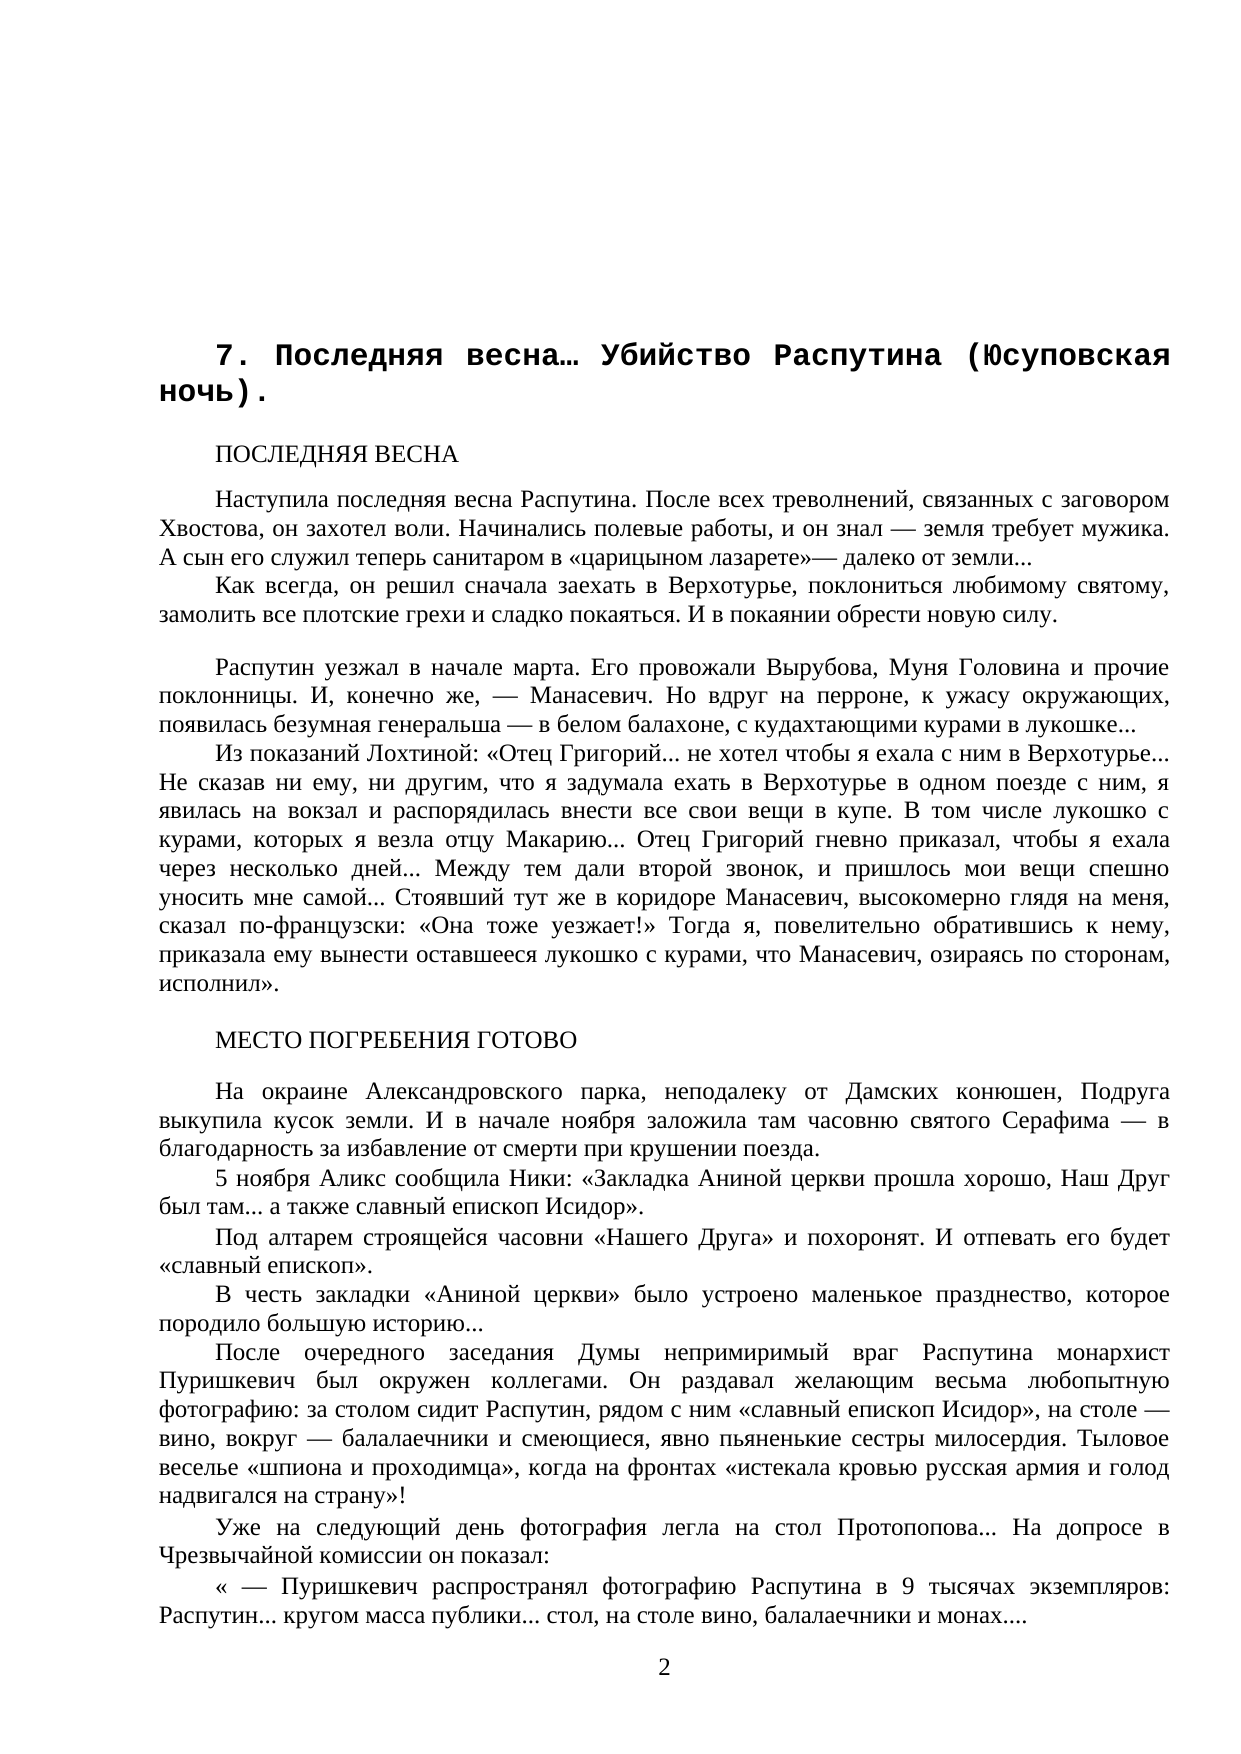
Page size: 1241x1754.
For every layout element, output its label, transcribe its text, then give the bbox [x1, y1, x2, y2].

text МЕСТО ПОГРЕБЕНИЯ ГОТОВО [158, 1025, 1171, 1054]
text Как всегда, он решил сначала заехать в Верхотурье, поклониться любимому святому, замолить все плотские грехи и сладко покаяться. И в покаянии обрести новую силу. [158, 571, 1171, 628]
text Из показаний Лохтиной: «Отец Григорий... не хотел чтобы я ехала с ним в Верхотурье... Не сказав ни ему, ни другим, что я задумала ехать в Верхотурье в одном поезде с ним, я явилась на вокзал и распорядилась внести все свои вещи в купе. В том числе лукошко с курами, которых я везла отцу Макарию... Отец Григорий гневно приказал, чтобы я ехала через несколько дней... Между тем дали второй звонок, и пришлось мои вещи спешно уносить мне самой... Стоявший тут же в коридоре Манасевич, высокомерно глядя на меня, сказал по-французски: «Она тоже уезжает!» Тогда я, повелительно обратившись к нему, приказала ему вынести оставшееся лукошко с курами, что Манасевич, озираясь по сторонам, исполнил». [158, 738, 1171, 997]
text 5 ноября Аликс сообщила Ники: «Закладка Аниной церкви прошла хорошо, Наш Друг был там... а также славный епископ Исидор». [158, 1163, 1171, 1220]
text После очередного заседания Думы непримиримый враг Распутина монархист Пуришкевич был окружен коллегами. Он раздавал желающим весьма любопытную фотографию: за столом сидит Распутин, рядом с ним «славный епископ Исидор», на столе — вино, вокруг — балалаечники и смеющиеся, явно пьяненькие сестры милосердия. Тыловое веселье «шпиона и проходимца», когда на фронтах «истекала кровью русская армия и голод надвигался на страну»! [158, 1337, 1171, 1509]
text Уже на следующий день фотография легла на стол Протопопова... На допросе в Чрезвычайной комиссии он показал: [158, 1512, 1171, 1569]
text « — Пуришкевич распространял фотографию Распутина в 9 тысячах экземпляров: Распутин... кругом масса публики... стол, на столе вино, балалаечники и монах.... [158, 1571, 1171, 1629]
text Распутин уезжал в начале марта. Его провожали Вырубова, Муня Головина и прочие поклонницы. И, конечно же, — Манасевич. Но вдруг на перроне, к ужасу окружающих, появилась безумная генеральша — в белом балахоне, с кудахтающими курами в лукошке... [158, 652, 1171, 738]
text На окраине Александровского парка, неподалеку от Дамских конюшен, Подруга выкупила кусок земли. И в начале ноября заложила там часовню святого Серафима — в благодарность за избавление от смерти при крушении поезда. [158, 1076, 1171, 1162]
text ПОСЛЕДНЯЯ ВЕСНА [158, 439, 1171, 468]
text Наступила последняя весна Распутина. После всех треволнений, связанных с заговором Хвостова, он захотел воли. Начинались полевые работы, и он знал — земля требует мужика. А сын его служил теперь санитаром в «царицыном лазарете»— далеко от земли... [158, 484, 1171, 571]
text Под алтарем строящейся часовни «Нашего Друга» и похоронят. И отпевать его будет «славный епископ». [158, 1222, 1171, 1279]
text 7. Последняя весна… Убийство Распутина (Юсуповская ночь). [158, 339, 1171, 410]
text В честь закладки «Аниной церкви» было устроено маленькое празднество, которое породило большую историю... [158, 1279, 1171, 1337]
